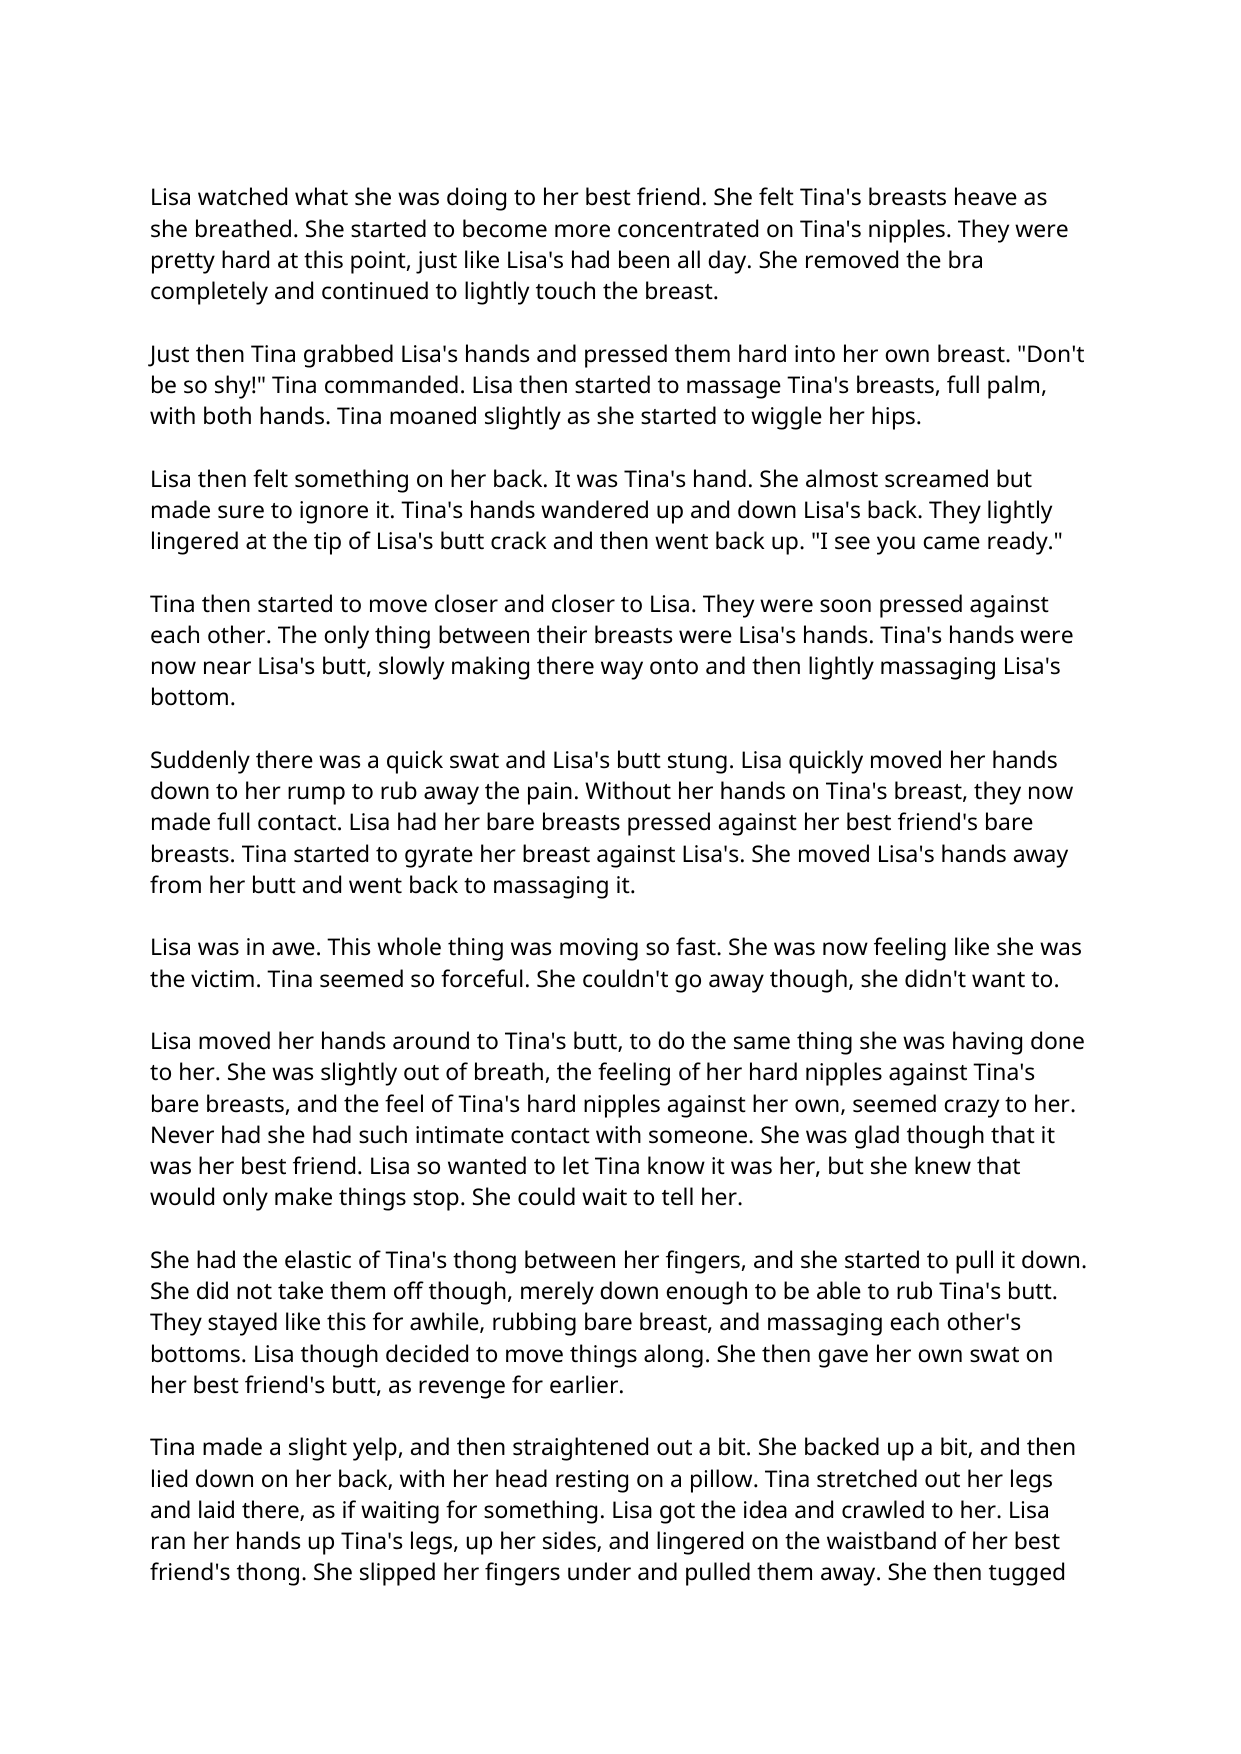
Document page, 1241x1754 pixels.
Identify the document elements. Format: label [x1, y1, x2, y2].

text [150, 150, 1090, 1587]
